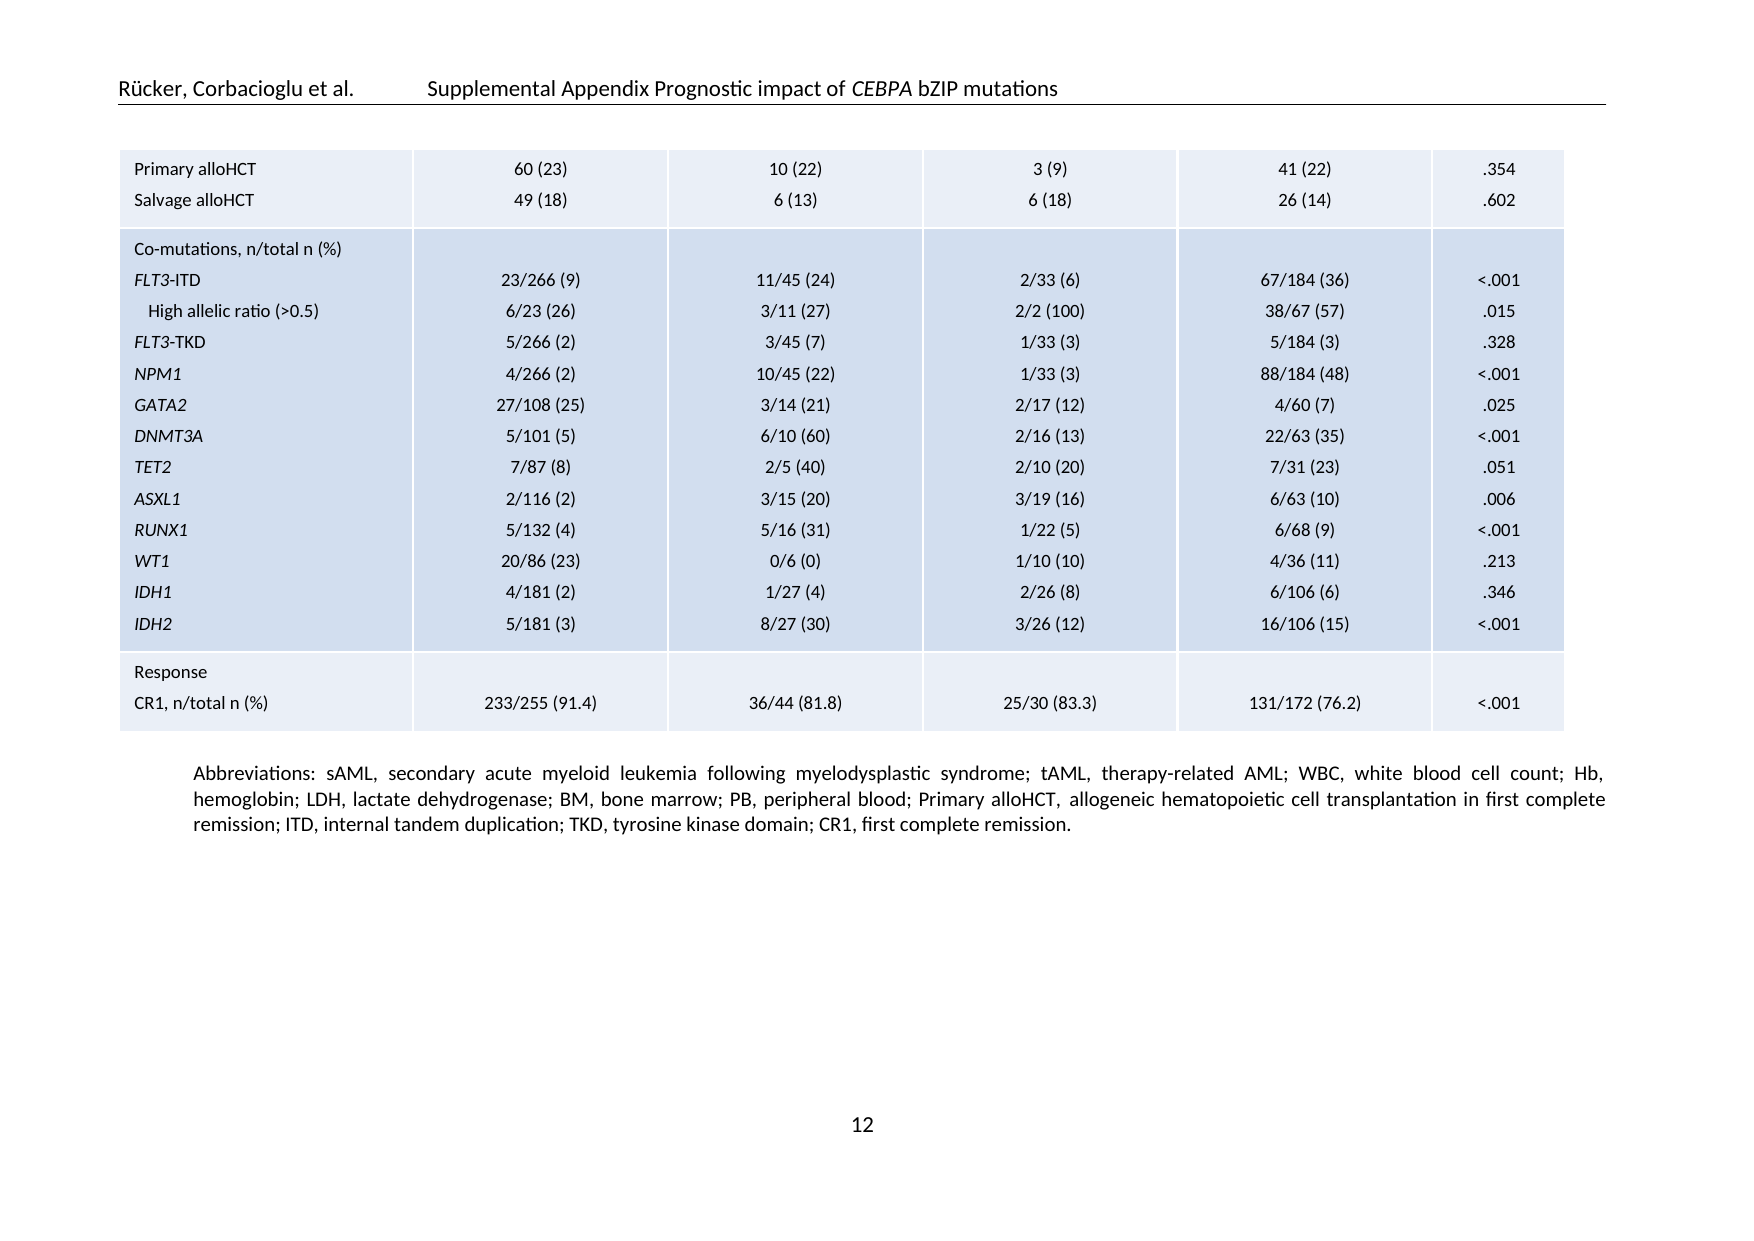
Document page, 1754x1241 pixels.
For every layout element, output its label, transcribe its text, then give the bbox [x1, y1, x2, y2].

table_cell 67/184 (36) 38/67 (57) 5/184 (3) 88/184 (48) 4/60 (7) 22/63 (35) 7/31 (23) 6/63 (10) 6/68 (9) 4/36 (11) 6/106 (6) 16/106 (15) [1179, 229, 1431, 651]
list Abbreviations: sAML, secondary acute myeloid leukemia following myelodysplastic syndrome; tAML, therapy-related AML; WBC, white blood cell count; Hb, hemoglobin; LDH, lactate dehydrogenase; BM, bone marrow; PB, peripheral blood; Primary alloHCT, allogeneic hematopoietic cell transplantation in first complete remission; ITD, internal tandem duplication; TKD, tyrosine kinase domain; CR1, first complete remission. [193, 761, 1606, 837]
table_cell 233/255 (91.4) [414, 653, 667, 731]
table_cell 36/44 (81.8) [669, 653, 922, 731]
table_cell Co-mutations, n/total n (%) FLT3-ITD High allelic ratio (>0.5) FLT3-TKD NPM1 GATA2 DNMT3A TET2 ASXL1 RUNX1 WT1 IDH1 IDH2 [120, 229, 412, 651]
table_cell 10 (22) 6 (13) [669, 150, 922, 227]
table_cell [120, 150, 412, 227]
table_cell 3 (9) 6 (18) [924, 150, 1176, 227]
table_cell 41 (22) 26 (14) [1179, 150, 1431, 227]
table_cell 2/33 (6) 2/2 (100) 1/33 (3) 1/33 (3) 2/17 (12) 2/16 (13) 2/10 (20) 3/19 (16) 1/22 (5) 1/10 (10) 2/26 (8) 3/26 (12) [924, 229, 1176, 651]
table_cell <.001 [1433, 653, 1564, 731]
table_cell 60 (23) 49 (18) [414, 150, 667, 227]
table_cell <.001 .015 .328 <.001 .025 <.001 .051 .006 <.001 .213 .346 <.001 [1433, 229, 1564, 651]
table_cell 23/266 (9) 6/23 (26) 5/266 (2) 4/266 (2) 27/108 (25) 5/101 (5) 7/87 (8) 2/116 (2) 5/132 (4) 20/86 (23) 4/181 (2) 5/181 (3) [414, 229, 667, 651]
table_cell 11/45 (24) 3/11 (27) 3/45 (7) 10/45 (22) 3/14 (21) 6/10 (60) 2/5 (40) 3/15 (20) 5/16 (31) 0/6 (0) 1/27 (4) 8/27 (30) [669, 229, 922, 651]
table_cell 25/30 (83.3) [924, 653, 1176, 731]
table_cell .354 .602 [1433, 150, 1564, 227]
table_cell Response CR1, n/total n (%) [120, 653, 412, 731]
table_cell 131/172 (76.2) [1179, 653, 1431, 731]
